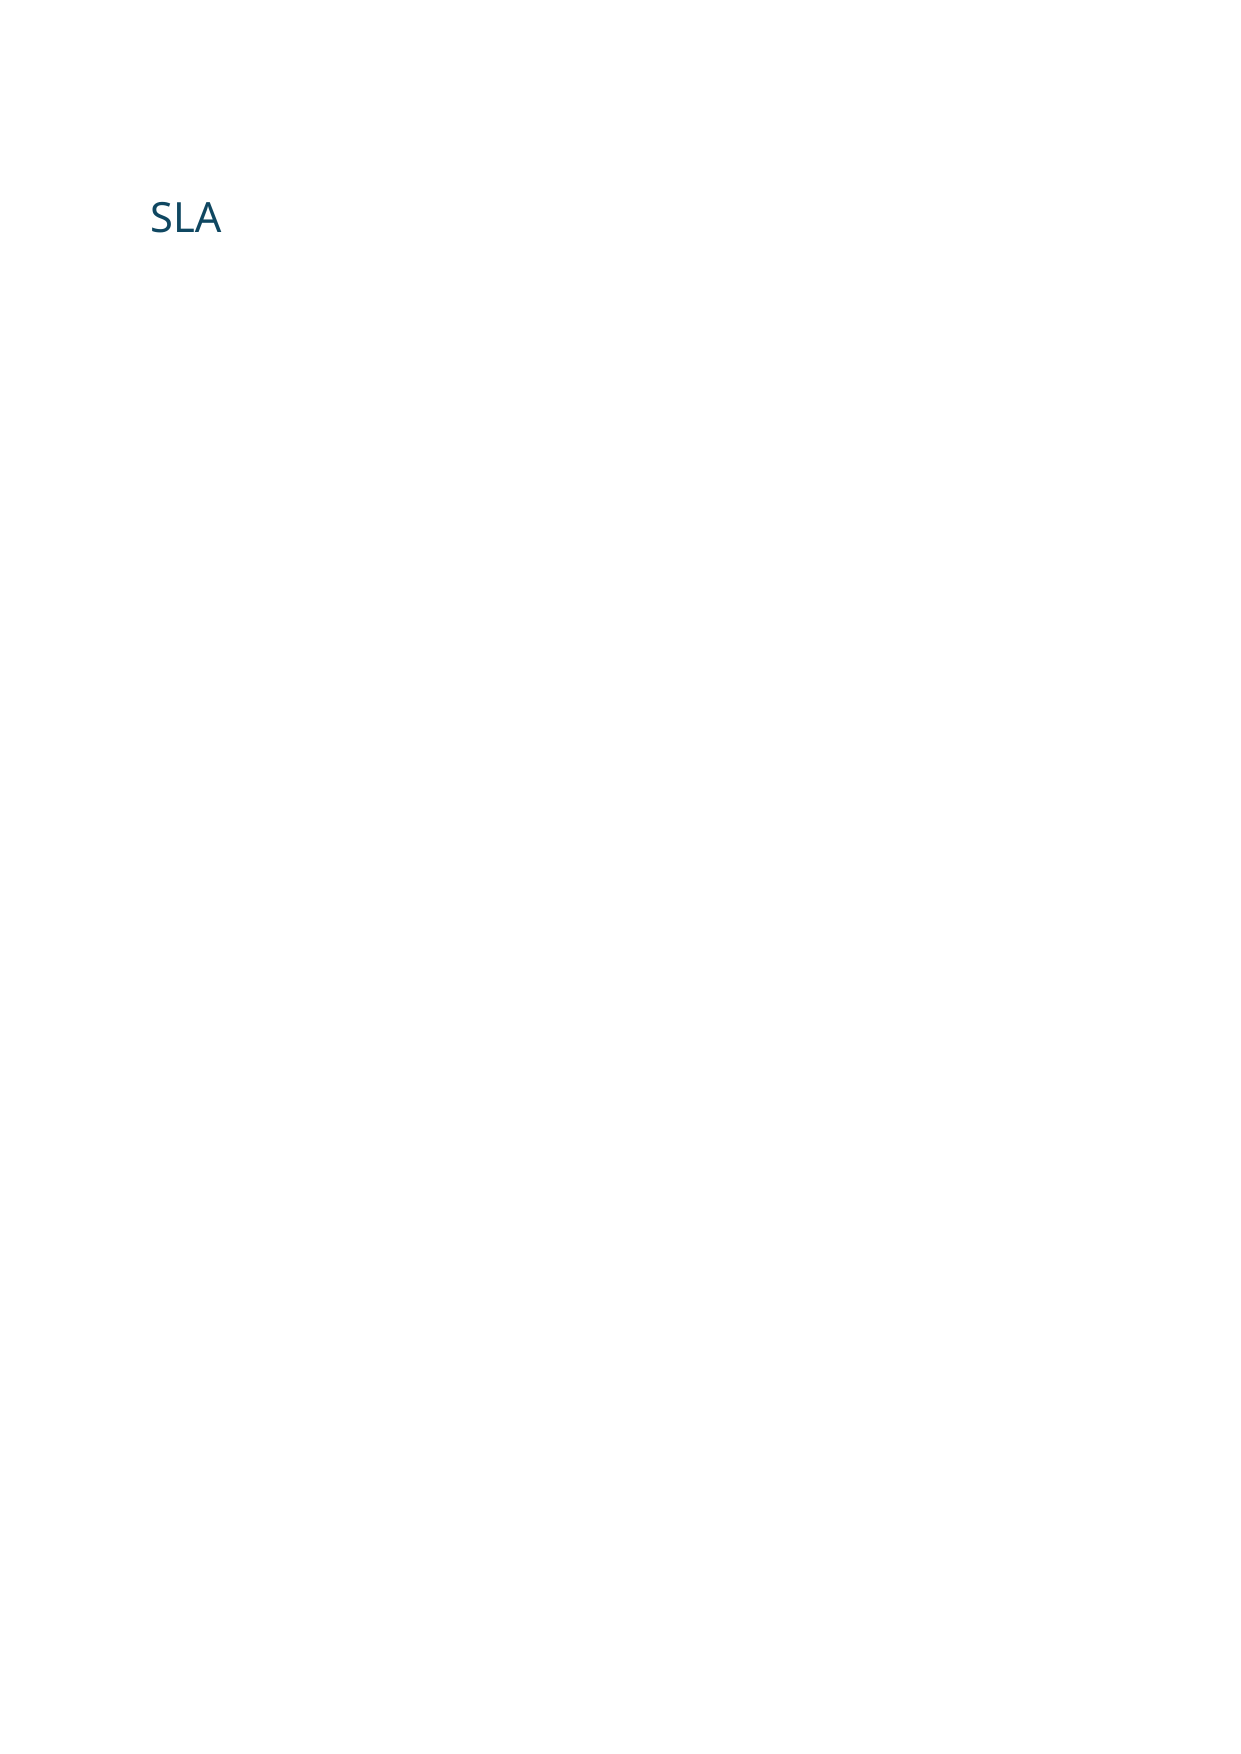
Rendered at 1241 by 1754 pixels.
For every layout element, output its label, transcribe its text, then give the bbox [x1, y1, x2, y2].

subtitle SLA [150, 187, 1090, 244]
